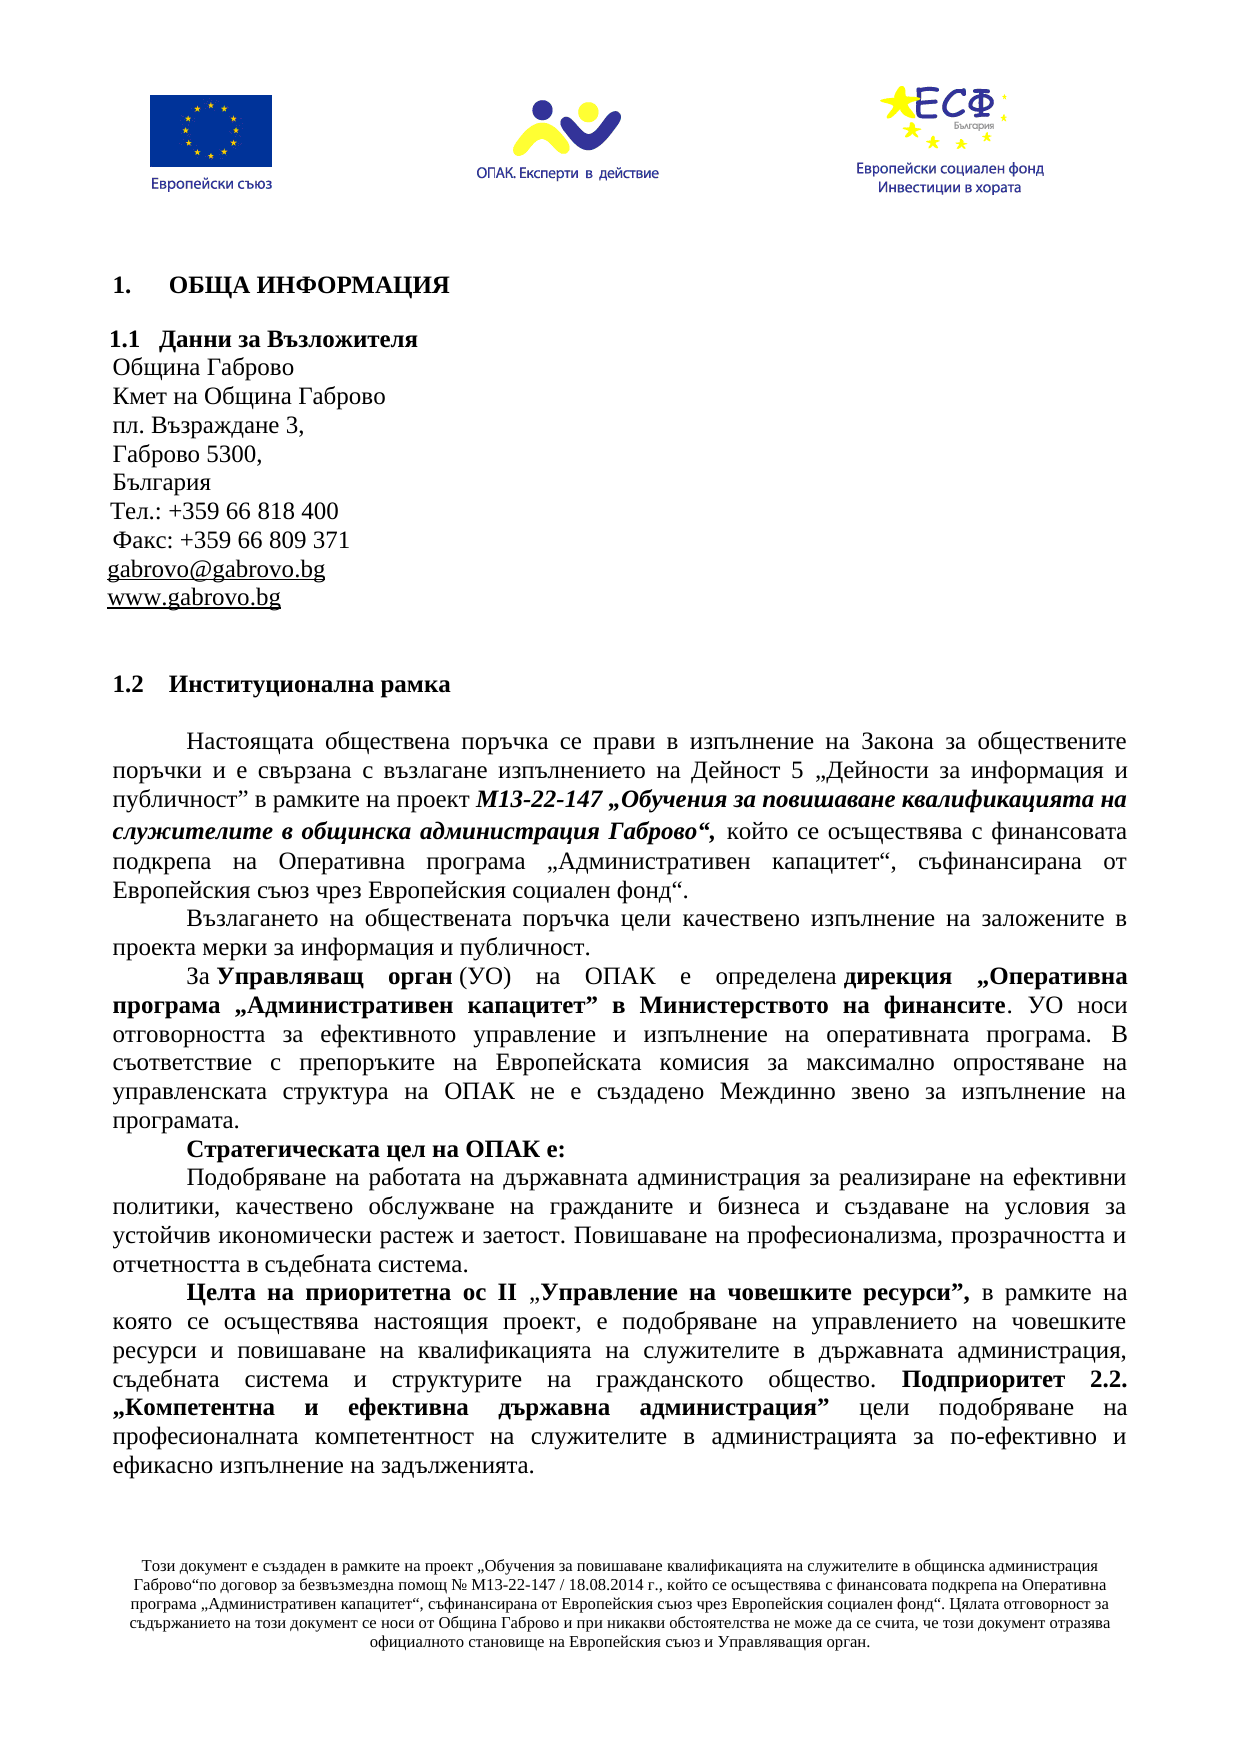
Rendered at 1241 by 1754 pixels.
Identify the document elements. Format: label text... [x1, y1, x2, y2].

text Тел.: +359 66 818 400 [78, 496, 1128, 525]
text 1.1 Данни за Възложителя [78, 324, 1128, 352]
text За Управляващ орган (УO) на ОПАК е определена дирекция „Оперативна програма „Административен капацитет” в Министерството на финансите. УО носи отговорността за ефективното управление и изпълнение на оперативната програма. В съответствие с препоръките на Европейската комисия за максимално опростяване на управленската структура на ОПАК не е създадено Междинно звено за изпълнение на програмата. [112, 961, 1128, 1134]
text пл. Възраждане 3, [112, 410, 1128, 439]
text gabrovo@gabrovo.bg [69, 554, 1128, 582]
picture [112, 73, 1069, 212]
text България [112, 467, 1128, 496]
text Община Габрово [112, 352, 1128, 381]
text Стратегическата цел на ОПАК е: [112, 1134, 1128, 1162]
text Възлагането на обществената поръчка цели качествено изпълнение на заложените в проекта мерки за информация и публичност. [112, 903, 1128, 961]
text Кмет на Община Габрово [112, 381, 1128, 410]
text Габрово 5300, [112, 439, 1128, 467]
text 1. ОБЩА ИНФОРМАЦИЯ [112, 270, 1128, 299]
text Целта на приоритетна ос ІІ „Управление на човешките ресурси”, в рамките на която се осъществява настоящия проект, е подобряване на управлението на човешките ресурси и повишаване на квалификацията на служителите в държавната администрация, съдебната система и структурите на гражданското общество. Подприоритет 2.2. „Компетентна и ефективна държавна администрация” цели подобряване на професионалната компетентност на служителите в администрацията за по-ефективно и ефикасно изпълнение на задълженията. [112, 1277, 1128, 1479]
text Подобряване на работата на държавната администрация за реализиране на ефективни политики, качествено обслужване на гражданите и бизнеса и създаване на условия за устойчив икономически растеж и заетост. Повишаване на професионализма, прозрачността и отчетността в съдебната система. [112, 1162, 1128, 1277]
list Институционална рамка [112, 669, 1128, 697]
text Настоящата обществена поръчка се прави в изпълнение на Закона за обществените поръчки и е свързана с възлагане изпълнението на Дейност 5 „Дейности за информация и публичност” в рамките на проект М13-22-147 „Обучения за повишаване квалификацията на служителите в общинска администрация Габрово“, който се осъществява с финансовата подкрепа на Оперативна програма „Административен капацитет“, съфинансирана от Европейския съюз чрез Европейския социален фонд“. [112, 726, 1128, 903]
text www.gabrovo.bg [69, 582, 1128, 611]
text Факс: +359 66 809 371 [112, 525, 1128, 554]
